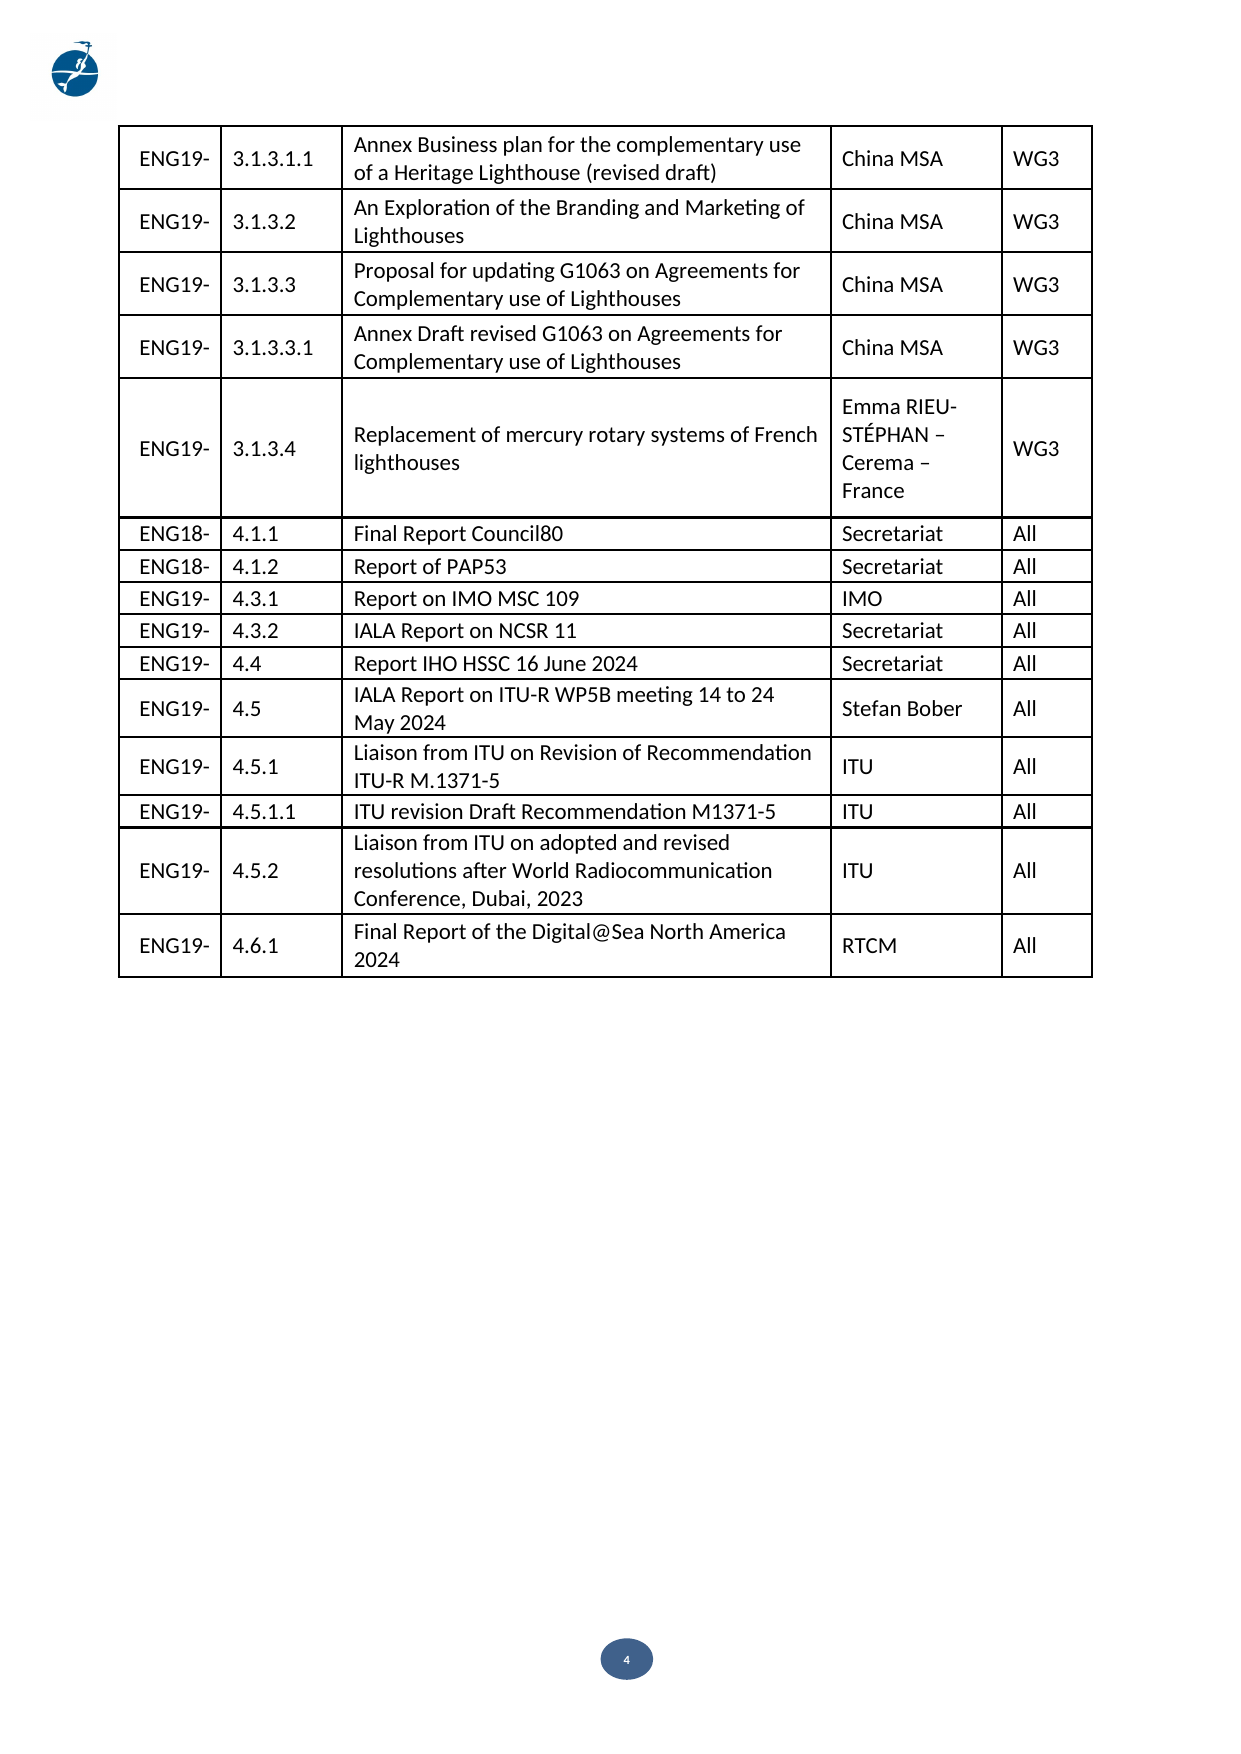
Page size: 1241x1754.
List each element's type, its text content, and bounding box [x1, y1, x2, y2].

table_cell Secretariat [832, 551, 1001, 581]
table_cell ENG19- [120, 829, 220, 913]
table_cell Report of PAP53 [343, 551, 830, 581]
table_cell Emma RIEU-STÉPHAN – Cerema – France [832, 379, 1001, 516]
table_cell 3.1.3.4 [222, 379, 341, 516]
table_cell All [1003, 796, 1091, 826]
table_cell ENG19- [120, 796, 220, 826]
table_cell Report on IMO MSC 109 [343, 583, 830, 613]
table_cell ENG19- [120, 648, 220, 678]
table_cell 4.5.1 [222, 738, 341, 794]
table_cell Annex Business plan for the complementary use of a Heritage Lighthouse (revised draft) [343, 127, 830, 188]
table_cell ENG19- [120, 915, 220, 976]
table_cell RTCM [832, 915, 1001, 976]
table_cell IMO [832, 583, 1001, 613]
table_cell An Exploration of the Branding and Marketing of Lighthouses [343, 190, 830, 251]
table_cell ENG19- [120, 316, 220, 377]
table_cell Replacement of mercury rotary systems of French lighthouses [343, 379, 830, 516]
table_cell ENG18- [120, 519, 220, 549]
table_cell Report IHO HSSC 16 June 2024 [343, 648, 830, 678]
table_cell 4.1.2 [222, 551, 341, 581]
table_cell ITU revision Draft Recommendation M1371-5 [343, 796, 830, 826]
table_cell WG3 [1003, 190, 1091, 251]
table_cell 4.5 [222, 680, 341, 736]
table_cell 3.1.3.3 [222, 253, 341, 314]
table_cell Proposal for updating G1063 on Agreements for Complementary use of Lighthouses [343, 253, 830, 314]
table_cell ENG19- [120, 615, 220, 646]
table_cell WG3 [1003, 253, 1091, 314]
table_cell Secretariat [832, 648, 1001, 678]
table_cell Secretariat [832, 615, 1001, 646]
table_cell All [1003, 680, 1091, 736]
table_cell ITU [832, 829, 1001, 913]
table_cell WG3 [1003, 316, 1091, 377]
table_cell 4.5.1.1 [222, 796, 341, 826]
table_cell All [1003, 829, 1091, 913]
table_cell China MSA [832, 253, 1001, 314]
table_cell ITU [832, 738, 1001, 794]
table_cell ENG19- [120, 379, 220, 516]
table_cell 4.4 [222, 648, 341, 678]
table_cell 3.1.3.3.1 [222, 316, 341, 377]
table_cell ENG19- [120, 583, 220, 613]
table_cell Stefan Bober [832, 680, 1001, 736]
table_cell WG3 [1003, 379, 1091, 516]
table_cell 4.3.2 [222, 615, 341, 646]
table_cell All [1003, 551, 1091, 581]
table_cell 4.6.1 [222, 915, 341, 976]
table_cell All [1003, 738, 1091, 794]
table_cell China MSA [832, 190, 1001, 251]
table_cell Liaison from ITU on Revision of Recommendation ITU-R M.1371-5 [343, 738, 830, 794]
table_cell All [1003, 915, 1091, 976]
table_cell All [1003, 583, 1091, 613]
table_cell China MSA [832, 316, 1001, 377]
table_cell IALA Report on NCSR 11 [343, 615, 830, 646]
table_cell China MSA [832, 127, 1001, 188]
table_cell ENG18- [120, 551, 220, 581]
table_cell 3.1.3.2 [222, 190, 341, 251]
table_cell 4.5.2 [222, 829, 341, 913]
table_cell ENG19- [120, 253, 220, 314]
table_cell WG3 [1003, 127, 1091, 188]
table_cell Liaison from ITU on adopted and revised resolutions after World Radiocommunication Conference, Dubai, 2023 [343, 829, 830, 913]
table_cell ENG19- [120, 680, 220, 736]
table_cell All [1003, 615, 1091, 646]
table_cell All [1003, 648, 1091, 678]
table_cell Final Report Council80 [343, 519, 830, 549]
table_cell Secretariat [832, 519, 1001, 549]
table_cell Final Report of the Digital@Sea North America 2024 [343, 915, 830, 976]
table_cell IALA Report on ITU-R WP5B meeting 14 to 24 May 2024 [343, 680, 830, 736]
table_cell ENG19- [120, 127, 220, 188]
table_cell ENG19- [120, 738, 220, 794]
table_cell ENG19- [120, 190, 220, 251]
table_cell 4.1.1 [222, 519, 341, 549]
picture [29, 33, 118, 121]
table_cell Annex Draft revised G1063 on Agreements for Complementary use of Lighthouses [343, 316, 830, 377]
table_cell 3.1.3.1.1 [222, 127, 341, 188]
table_cell All [1003, 519, 1091, 549]
table_cell 4.3.1 [222, 583, 341, 613]
table_cell ITU [832, 796, 1001, 826]
